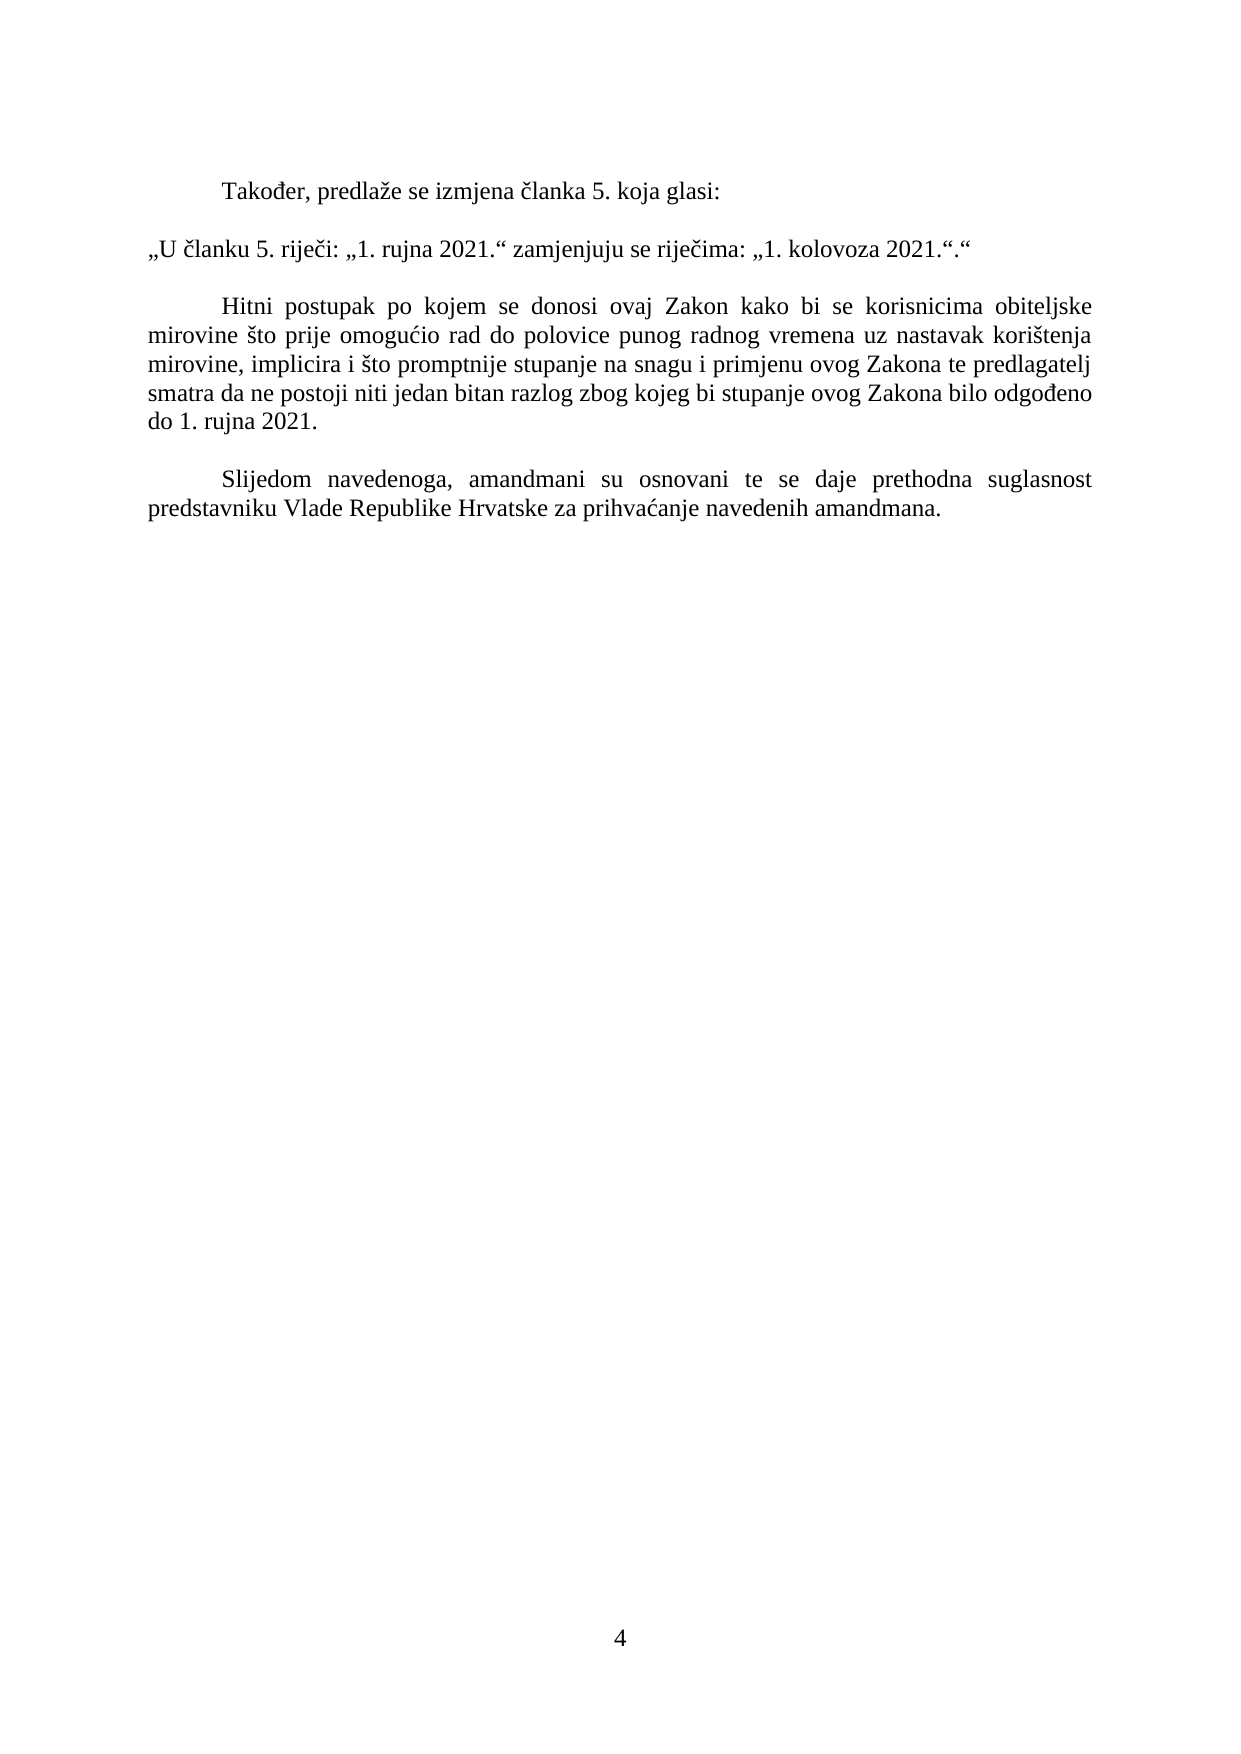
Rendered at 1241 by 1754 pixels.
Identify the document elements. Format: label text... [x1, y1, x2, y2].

text Hitni postupak po kojem se donosi ovaj Zakon kako bi se korisnicima obiteljske mirovine što prije omogućio rad do polovice punog radnog vremena uz nastavak korištenja mirovine, implicira i što promptnije stupanje na snagu i primjenu ovog Zakona te predlagatelj smatra da ne postoji niti jedan bitan razlog zbog kojeg bi stupanje ovog Zakona bilo odgođeno do 1. rujna 2021. [148, 291, 1093, 435]
text Također, predlaže se izmjena članka 5. koja glasi: [148, 176, 1093, 205]
text „U članku 5. riječi: „1. rujna 2021.“ zamjenjuju se riječima: „1. kolovoza 2021.“.“ [148, 234, 1093, 263]
text Slijedom navedenoga, amandmani su osnovani te se daje prethodna suglasnost predstavniku Vlade Republike Hrvatske za prihvaćanje navedenih amandmana. [148, 464, 1093, 521]
